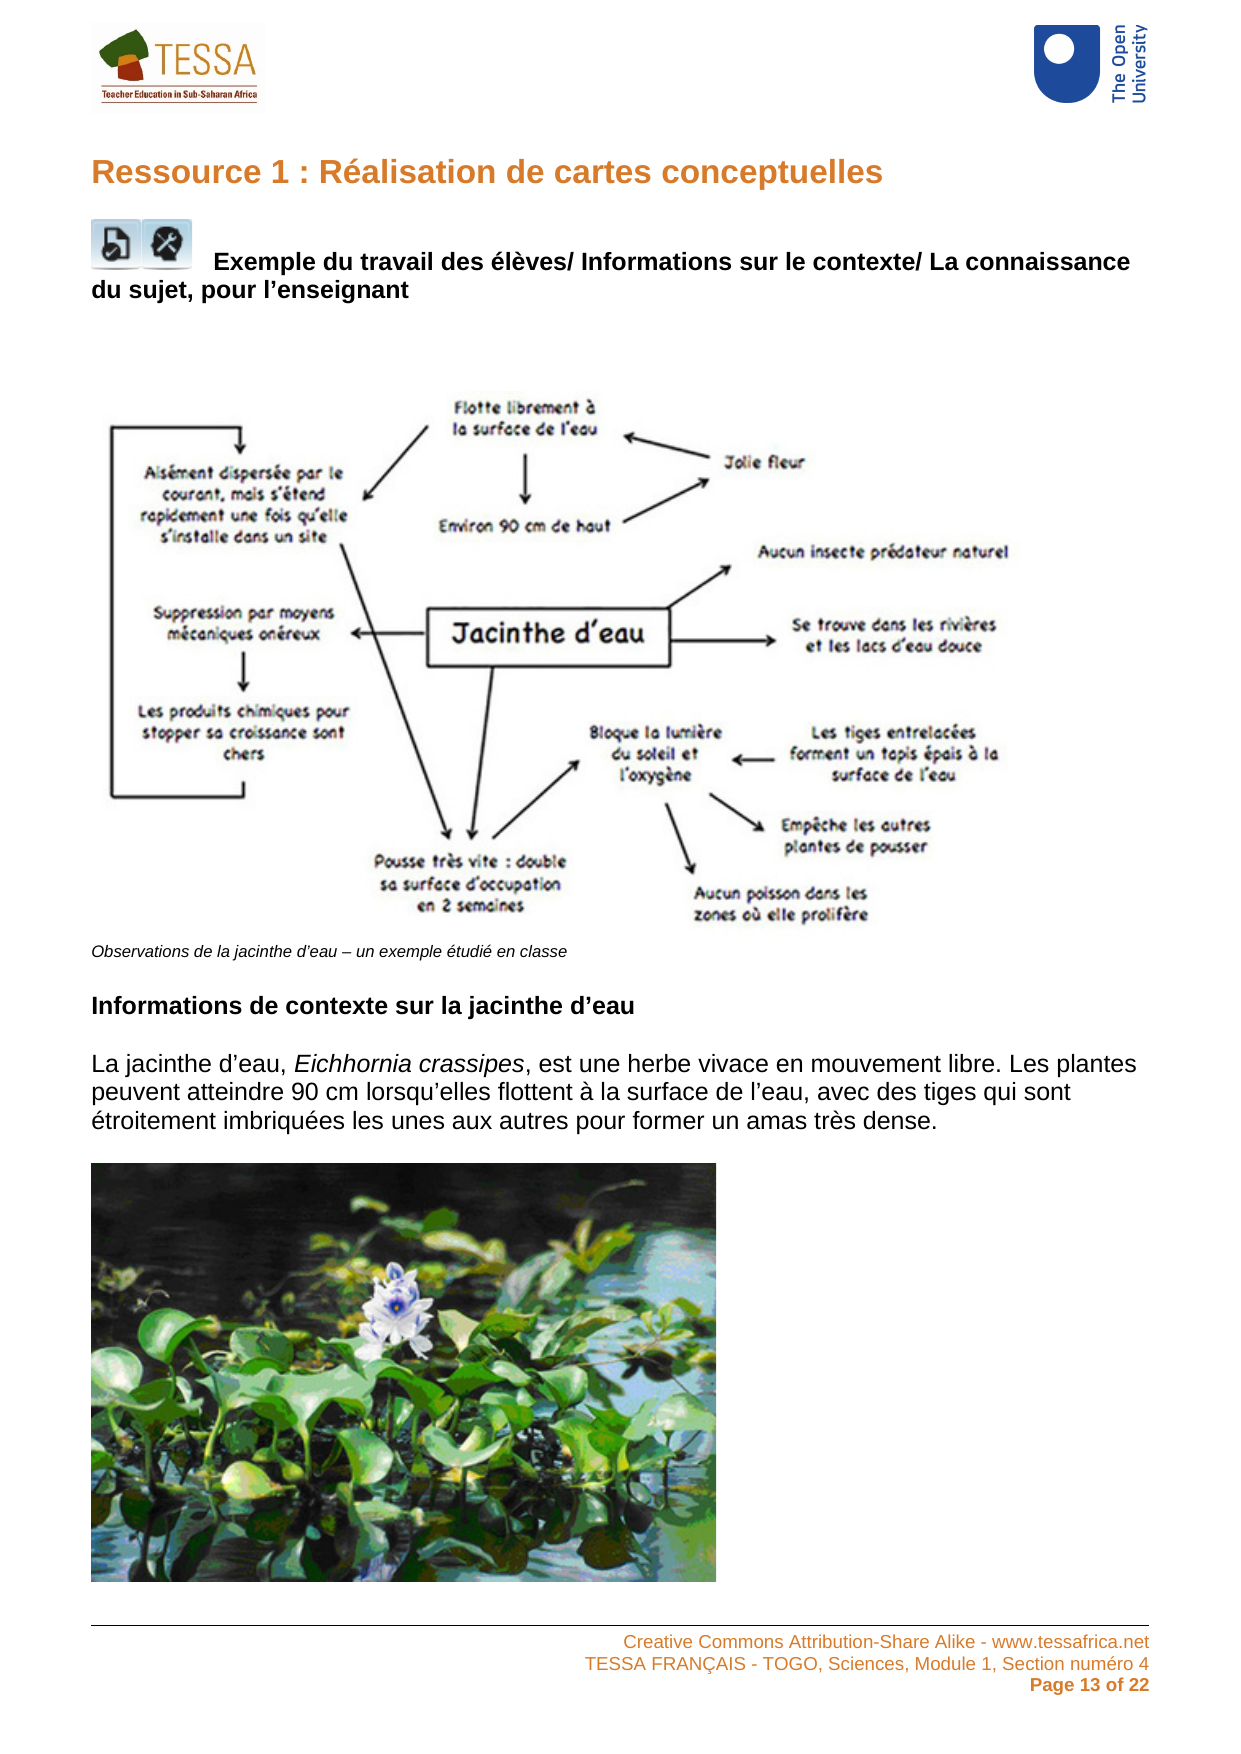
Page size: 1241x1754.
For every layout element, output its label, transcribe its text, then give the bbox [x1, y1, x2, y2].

picture [1034, 25, 1148, 103]
picture [91, 219, 193, 270]
text Informations de contexte sur la jacinthe d’eau [91, 991, 1149, 1019]
text Exemple du travail des élèves/ Informations sur le contexte/ La connaissance du sujet, pour l’enseignant [91, 219, 1149, 304]
text La jacinthe d’eau, Eichhornia crassipes, est une herbe vivace en mouvement libre. Les plantes peuvent atteindre 90 cm lorsqu’elles flottent à la surface de l’eau, avec des tiges qui sont étroitement imbriquées les unes aux autres pour former un amas très dense. [91, 1048, 1149, 1135]
subtitle Ressource 1 : Réalisation de cartes conceptuelles [91, 152, 1149, 190]
picture [91, 391, 1022, 943]
text Observations de la jacinthe d’eau – un exemple étudié en classe [91, 942, 1149, 961]
picture [91, 22, 266, 114]
picture [91, 1163, 717, 1582]
